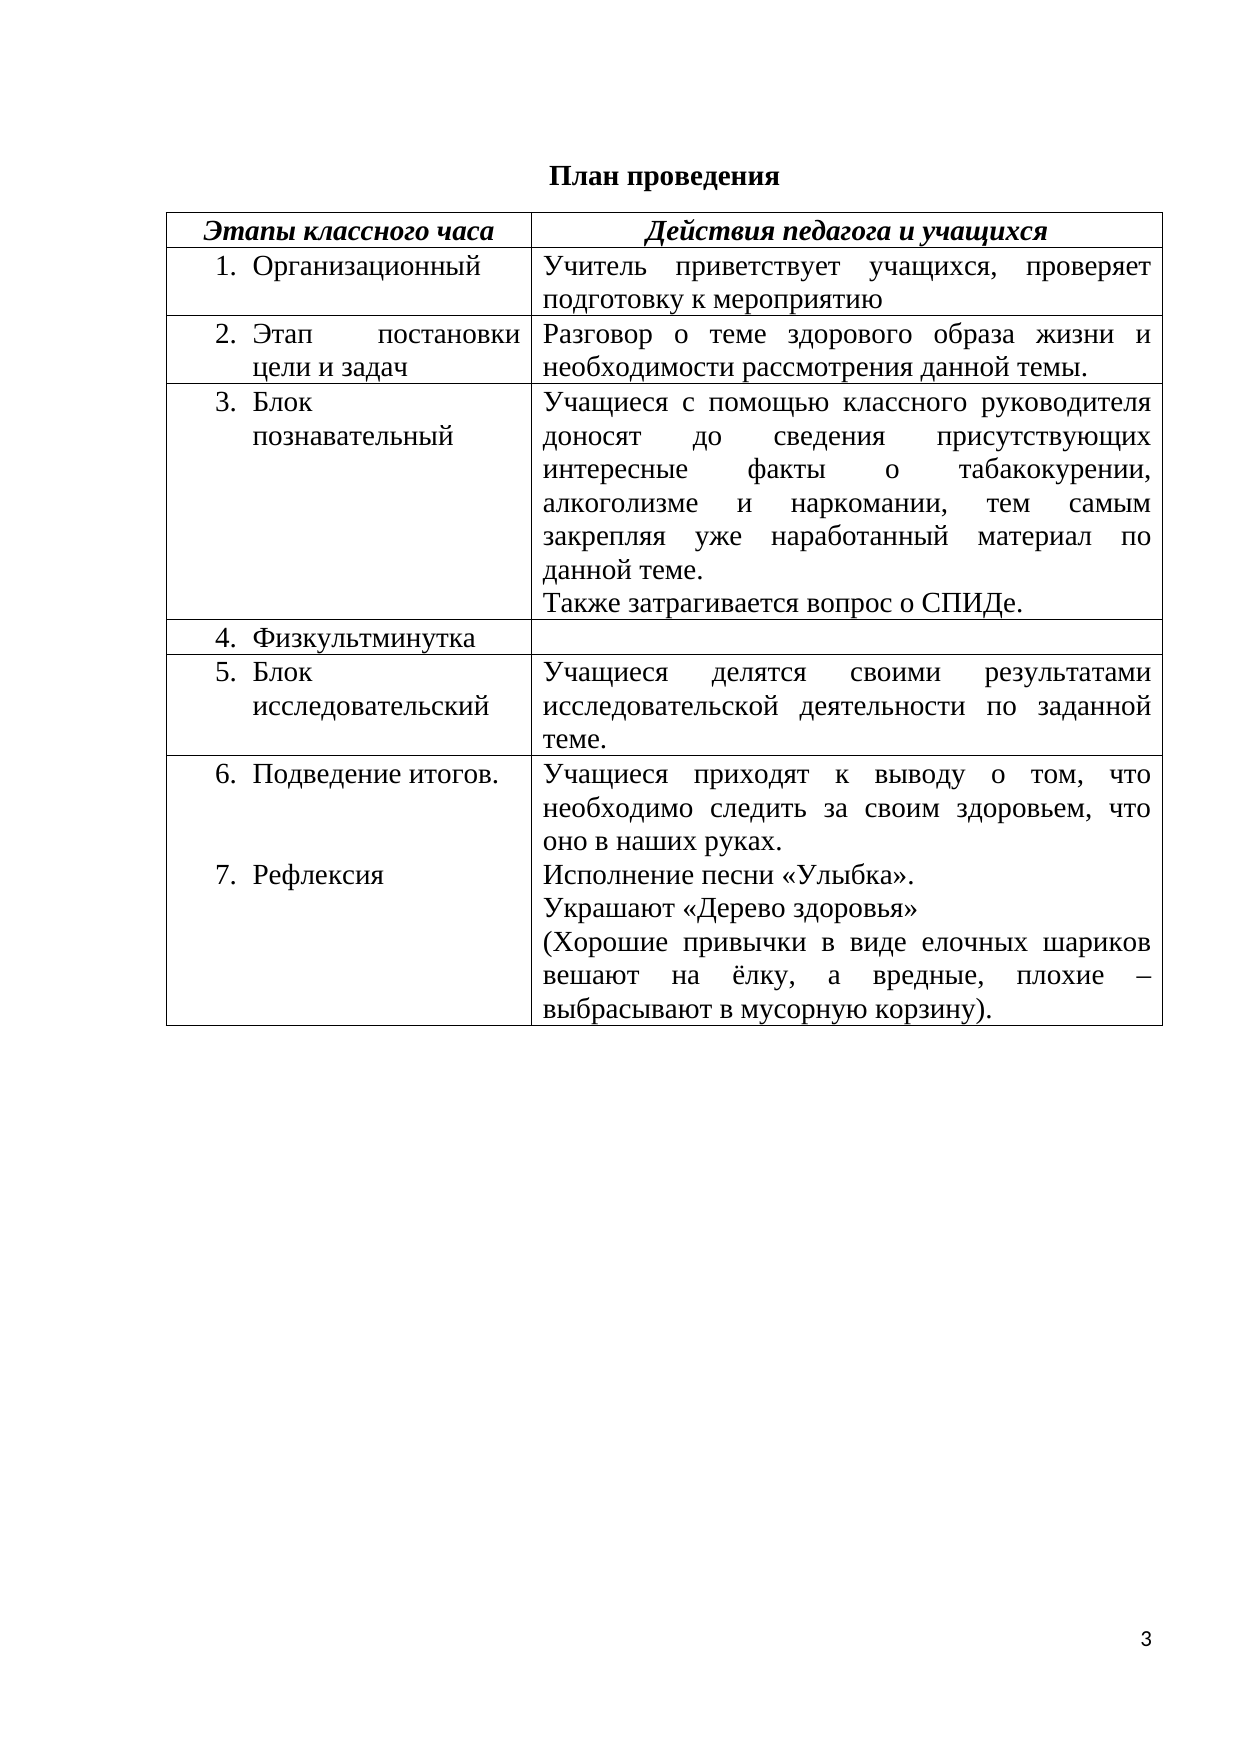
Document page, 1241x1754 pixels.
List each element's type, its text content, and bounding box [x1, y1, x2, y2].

table_cell Этап постановки цели и задач [167, 316, 531, 383]
table_cell [532, 620, 1162, 653]
table_cell Организационный [167, 248, 531, 315]
table_cell Физкультминутка [167, 620, 531, 653]
text План проведения [177, 158, 1152, 191]
table_cell Учащиеся делятся своими результатами исследовательской деятельности по заданной теме. [532, 655, 1162, 755]
table_cell Учащиеся с помощью классного руководителя доносят до сведения присутствующих интересные факты о табакокурении, алкоголизме и наркомании, тем самым закрепляя уже наработанный материал по данной теме. Также затрагивается вопрос о СПИДе. [532, 384, 1162, 619]
table_cell Подведение итогов. Рефлексия [167, 756, 531, 1024]
table_cell Разговор о теме здорового образа жизни и необходимости рассмотрения данной темы. [532, 316, 1162, 383]
table_cell Блок исследовательский [167, 655, 531, 755]
table_cell Учащиеся приходят к выводу о том, что необходимо следить за своим здоровьем, что оно в наших руках. Исполнение песни «Улыбка». Украшают «Дерево здоровья» (Хорошие привычки в виде елочных шариков вешают на ёлку, а вредные, плохие – выбрасывают в мусорную корзину). [532, 756, 1162, 1024]
table_cell Учитель приветствует учащихся, проверяет подготовку к мероприятию [532, 248, 1162, 315]
table_header Действия педагога и учащихся [532, 213, 1162, 247]
table_header Этапы классного часа [167, 213, 531, 247]
table_cell Блок познавательный [167, 384, 531, 619]
